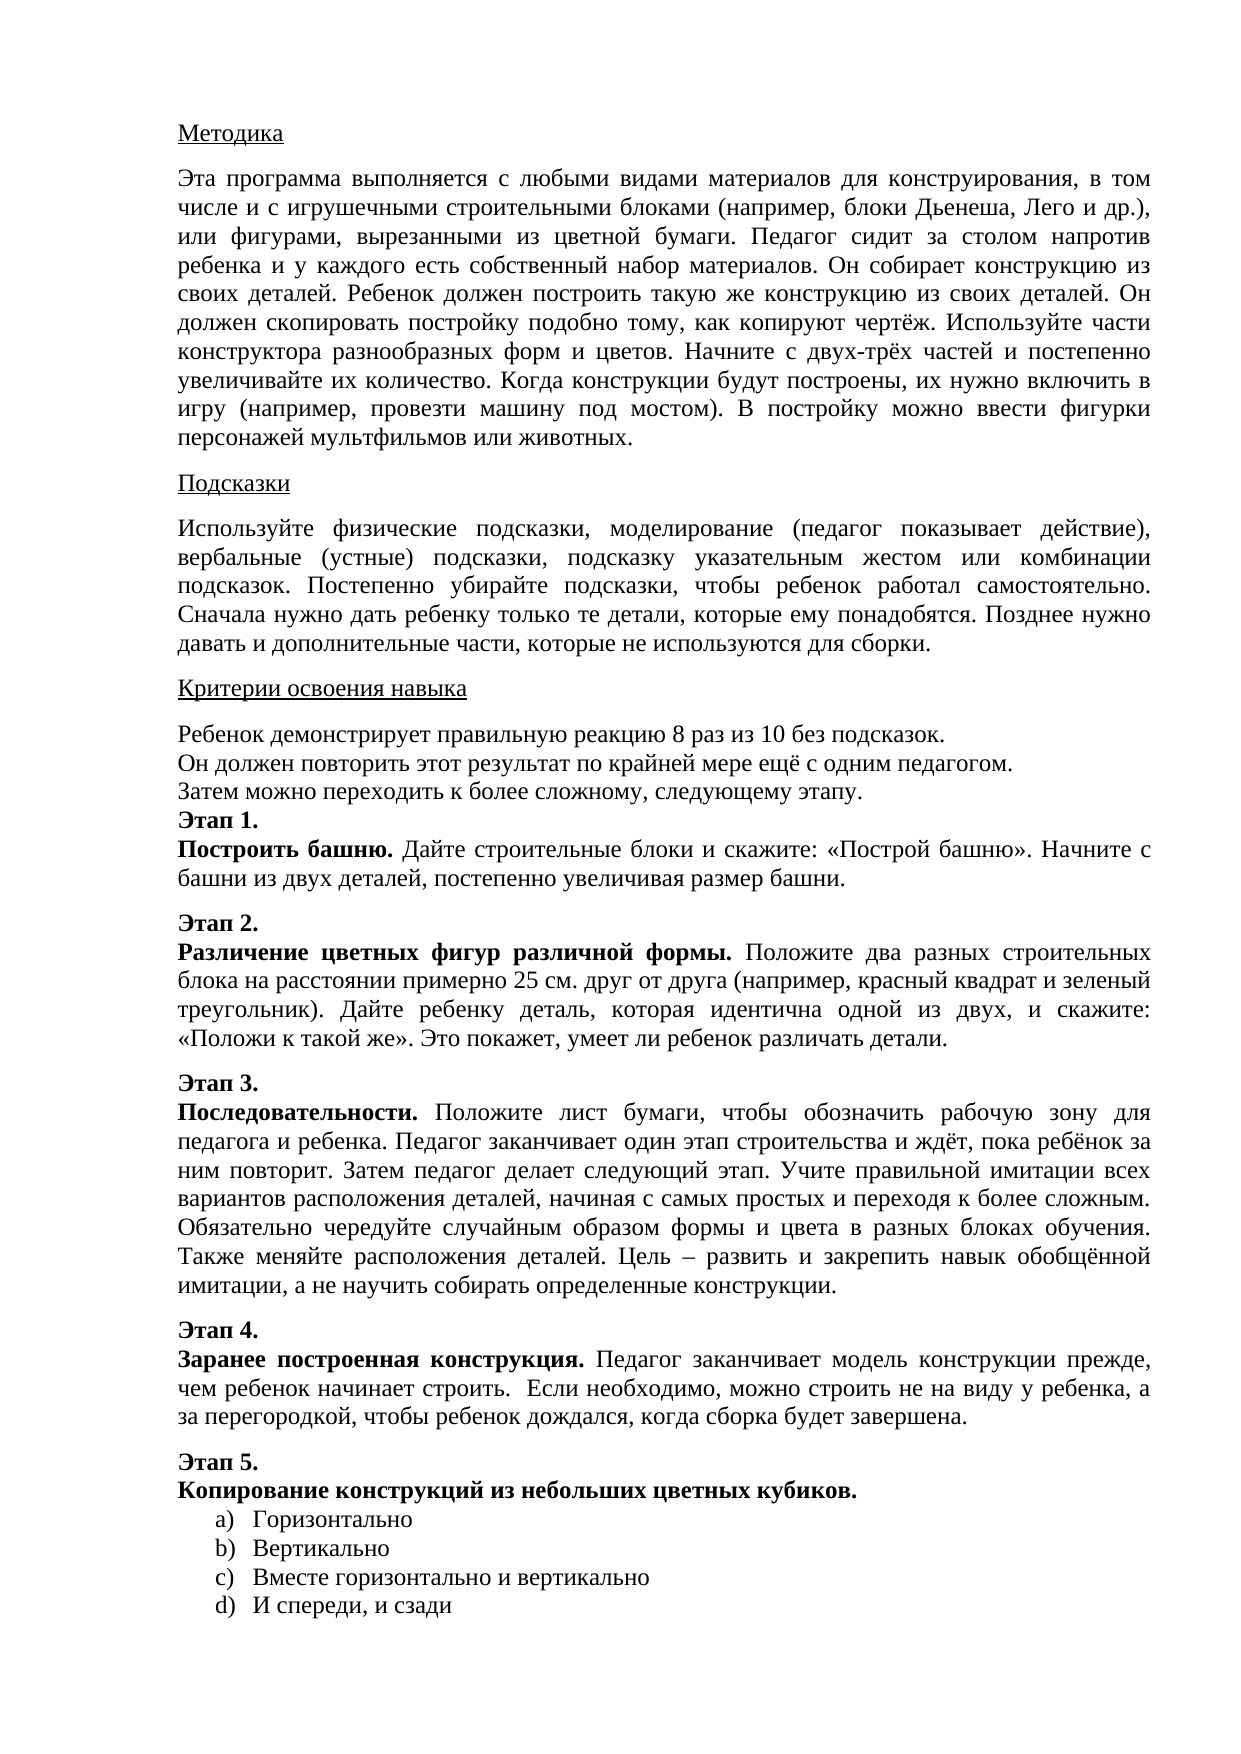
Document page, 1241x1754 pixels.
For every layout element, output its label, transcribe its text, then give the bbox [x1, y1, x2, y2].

text Построить башню. Дайте строительные блоки и скажите: «Построй башню». Начните с башни из двух деталей, постепенно увеличивая размер башни. [177, 834, 1152, 891]
text Подсказки [177, 468, 1152, 496]
text Различение цветных фигур различной формы. Положите два разных строительных блока на расстоянии примерно 25 см. друг от друга (например, красный квадрат и зеленый треугольник). Дайте ребенку деталь, которая идентична одной из двух, и скажите: «Положи к такой же». Это покажет, умеет ли ребенок различать детали. [177, 937, 1152, 1052]
text Затем можно переходить к более сложному, следующему этапу. [177, 776, 1152, 805]
text Методика [177, 118, 1152, 147]
text Ребенок демонстрирует правильную реакцию 8 раз из 10 без подсказок. [177, 719, 1152, 748]
list Горизонтально [215, 1504, 1152, 1533]
text Критерии освоения навыка [177, 673, 1152, 702]
text Последовательности. Положите лист бумаги, чтобы обозначить рабочую зону для педагога и ребенка. Педагог заканчивает один этап строительства и ждёт, пока ребёнок за ним повторит. Затем педагог делает следующий этап. Учите правильной имитации всех вариантов расположения деталей, начиная с самых простых и переходя к более сложным. Обязательно чередуйте случайным образом формы и цвета в разных блоках обучения. Также меняйте расположения деталей. Цель – развить и закрепить навык обобщённой имитации, а не научить собирать определенные конструкции. [177, 1097, 1152, 1298]
text Заранее построенная конструкция. Педагог заканчивает модель конструкции прежде, чем ребенок начинает строить. Если необходимо, можно строить не на виду у ребенка, а за перегородкой, чтобы ребенок дождался, когда сборка будет завершена. [177, 1344, 1152, 1430]
text Используйте физические подсказки, моделирование (педагог показывает действие), вербальные (устные) подсказки, подсказку указательным жестом или комбинации подсказок. Постепенно убирайте подсказки, чтобы ребенок работал самостоятельно. Сначала нужно дать ребенку только те детали, которые ему понадобятся. Позднее нужно давать и дополнительные части, которые не используются для сборки. [177, 513, 1152, 657]
text Эта программа выполняется с любыми видами материалов для конструирования, в том числе и с игрушечными строительными блоками (например, блоки Дьенеша, Лего и др.), или фигурами, вырезанными из цветной бумаги. Педагог сидит за столом напротив ребенка и у каждого есть собственный набор материалов. Он собирает конструкцию из своих деталей. Ребенок должен построить такую же конструкцию из своих деталей. Он должен скопировать постройку подобно тому, как копируют чертёж. Используйте части конструктора разнообразных форм и цветов. Начните с двух-трёх частей и постепенно увеличивайте их количество. Когда конструкции будут построены, их нужно включить в игру (например, провезти машину под мостом). В постройку можно ввести фигурки персонажей мультфильмов или животных. [177, 163, 1152, 451]
text Этап 4. [177, 1315, 1152, 1344]
list Вместе горизонтально и вертикально [215, 1562, 1152, 1591]
text Он должен повторить этот результат по крайней мере ещё с одним педагогом. [177, 748, 1152, 776]
text Этап 5. [177, 1447, 1152, 1476]
list Вертикально [215, 1533, 1152, 1562]
text Копирование конструкций из небольших цветных кубиков. [177, 1476, 1152, 1504]
text Этап 2. [177, 908, 1152, 937]
text Этап 1. [177, 805, 1152, 834]
list И спереди, и сзади [215, 1591, 1152, 1619]
text Этап 3. [177, 1068, 1152, 1097]
